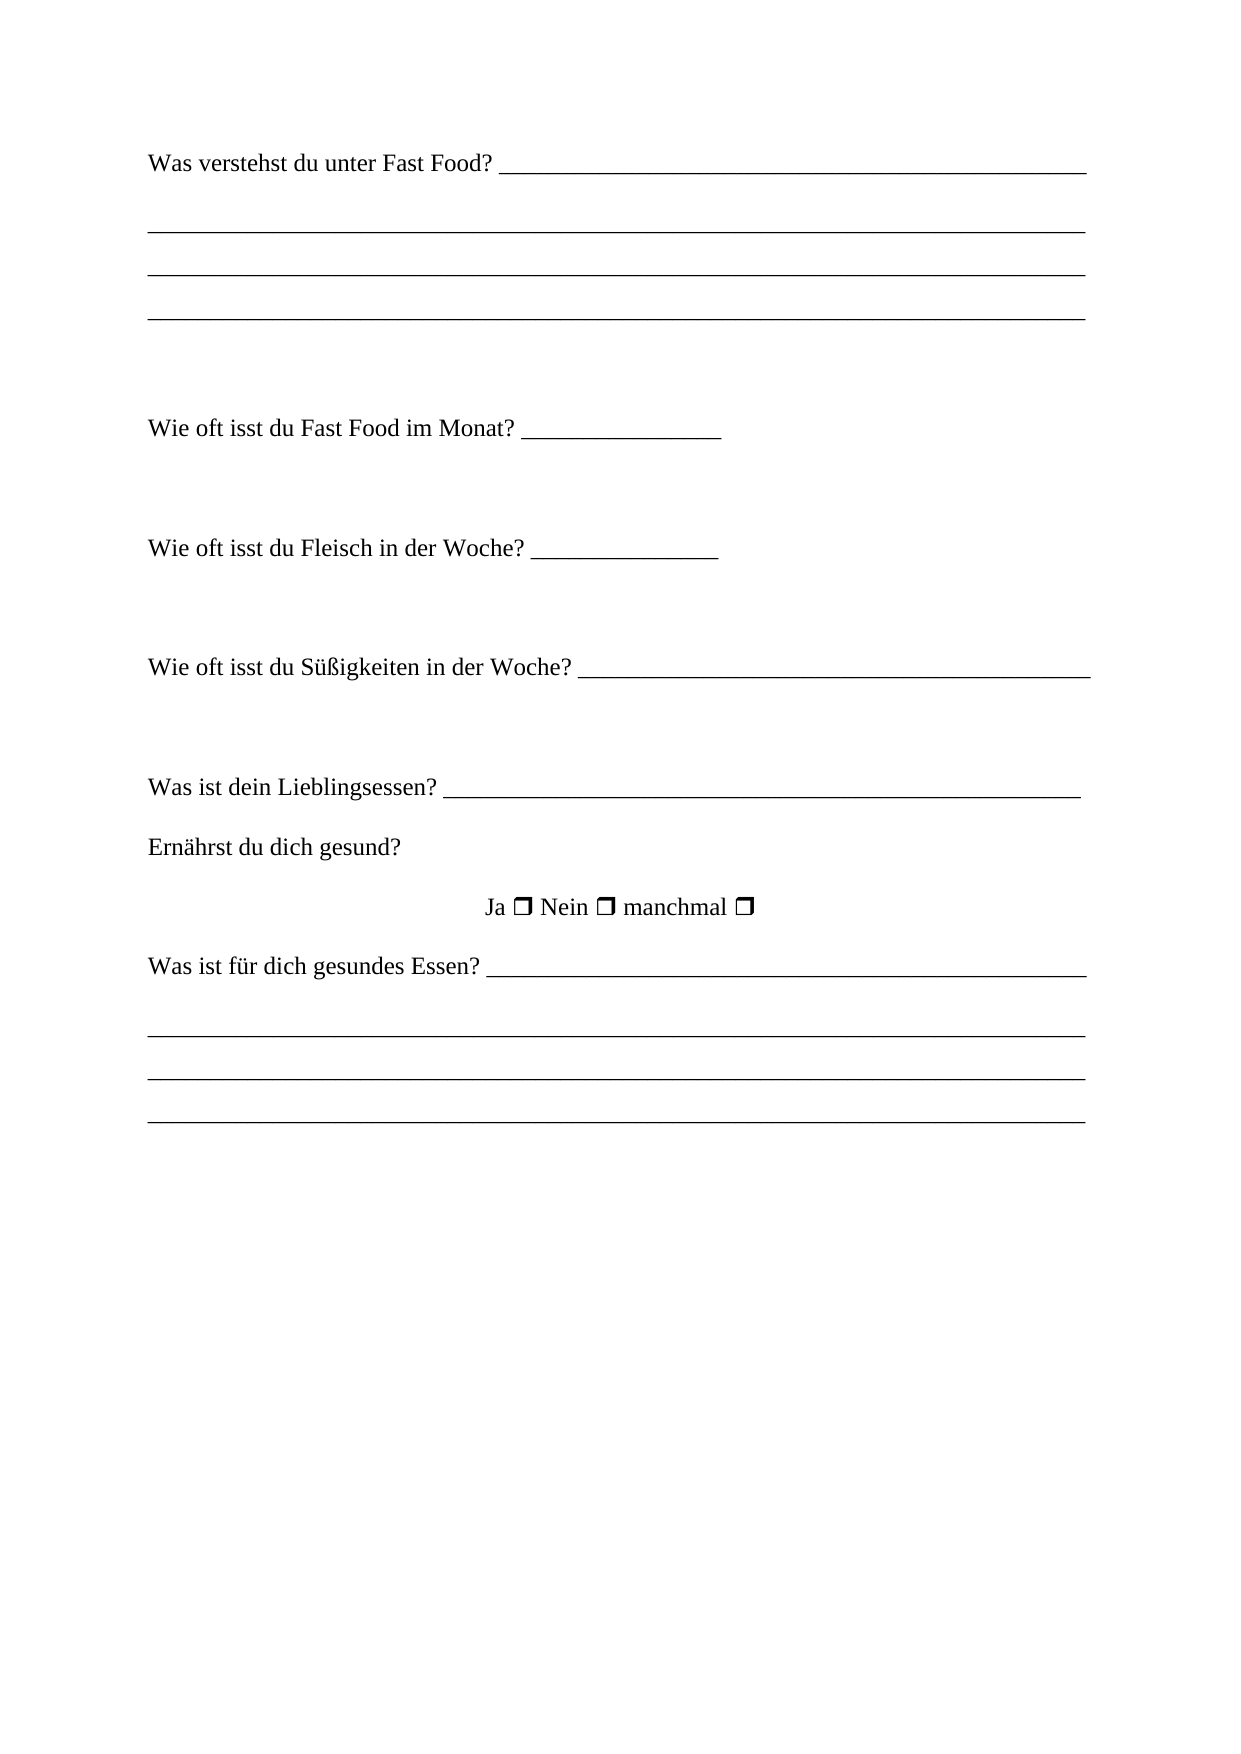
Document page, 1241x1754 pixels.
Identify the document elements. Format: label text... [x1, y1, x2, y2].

text Wie oft isst du Süßigkeiten in der Woche? _________________________________________ [148, 652, 1093, 681]
text Was ist dein Lieblingsessen? ___________________________________________________ [148, 772, 1093, 801]
text _________________________________________________________________________________________________________________________________________________________________________________________________________________________________ [148, 207, 1093, 322]
text Wie oft isst du Fleisch in der Woche? _______________ [148, 533, 1093, 562]
text Wie oft isst du Fast Food im Monat? ________________ [148, 413, 1093, 442]
text Ja Nein manchmal [148, 892, 1093, 920]
text Was ist für dich gesundes Essen? ________________________________________________ [148, 951, 1093, 980]
text _________________________________________________________________________________________________________________________________________________________________________________________________________________________________ [148, 1011, 1093, 1126]
text Was verstehst du unter Fast Food? _______________________________________________ [148, 148, 1093, 176]
text Ernährst du dich gesund? [148, 832, 1093, 861]
